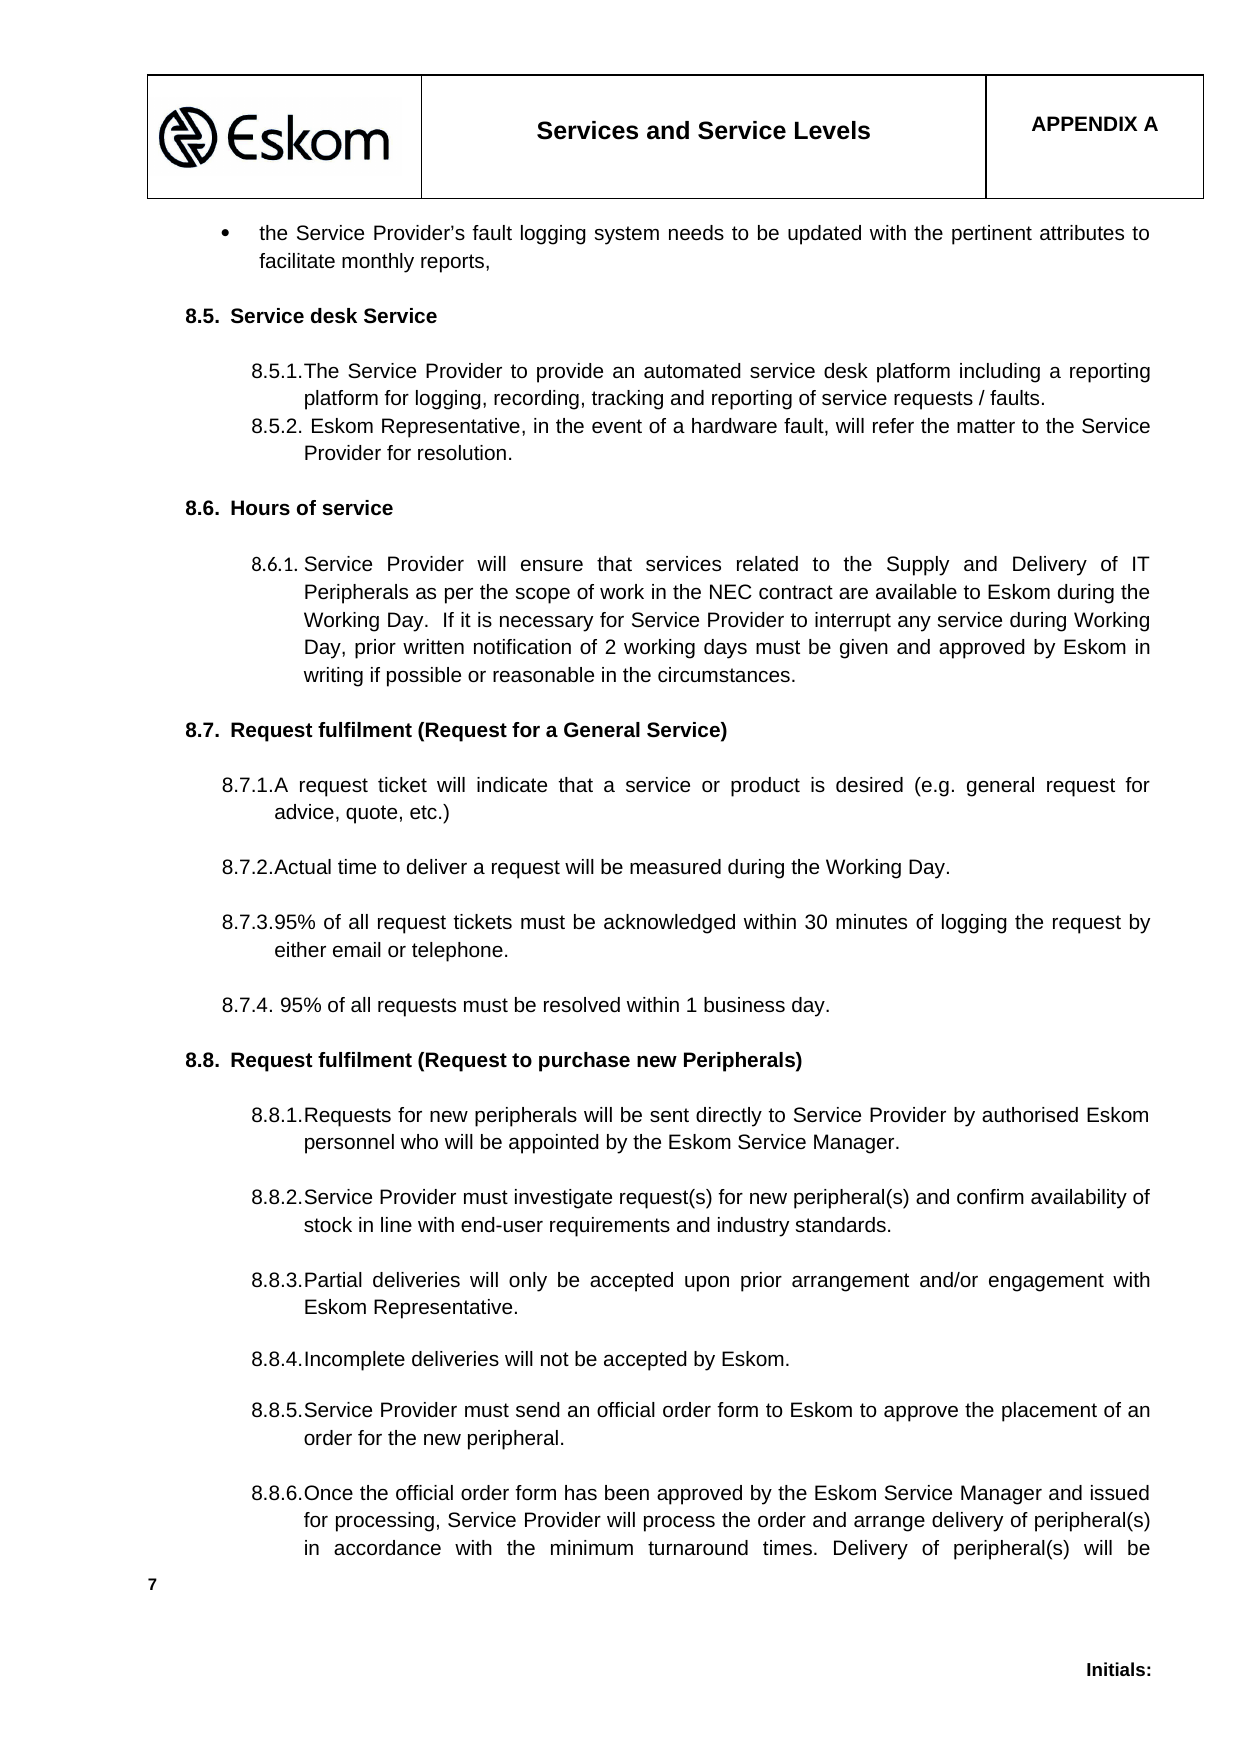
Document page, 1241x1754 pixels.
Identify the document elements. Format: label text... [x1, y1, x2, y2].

list Request fulfilment (Request for a General Service) [185, 717, 1152, 741]
list Service Provider will ensure that services related to the Supply and Delivery of IT Peripherals as per the scope of work in the NEC contract are available to Eskom during the Working Day. If it is necessary for Service Provider to interrupt any service during Working Day, prior written notification of 2 working days must be given and approved by Eskom in writing if possible or reasonable in the circumstances. [251, 551, 1152, 686]
list Requests for new peripherals will be sent directly to Service Provider by authorised Eskom personnel who will be appointed by the Eskom Service Manager. [251, 1102, 1152, 1154]
list Request fulfilment (Request to purchase new Peripherals) [185, 1047, 1152, 1071]
list 95% of all request tickets must be acknowledged within 30 minutes of logging the request by either email or telephone. [222, 910, 1152, 961]
list The Service Provider to provide an automated service desk platform including a reporting platform for logging, recording, tracking and reporting of service requests / faults. [251, 358, 1152, 410]
list A request ticket will indicate that a service or product is desired (e.g. general request for advice, quote, etc.) [222, 772, 1152, 824]
list 95% of all requests must be resolved within 1 business day. [222, 992, 1152, 1016]
list Hours of service [185, 496, 1152, 520]
list Actual time to deliver a request will be measured during the Working Day. [222, 855, 1152, 879]
list Service Provider must investigate request(s) for new peripheral(s) and confirm availability of stock in line with end-user requirements and industry standards. [251, 1185, 1152, 1236]
list Incomplete deliveries will not be accepted by Eskom. [251, 1346, 1152, 1370]
list Partial deliveries will only be accepted upon prior arrangement and/or engagement with Eskom Representative. [251, 1267, 1152, 1319]
picture [148, 97, 403, 176]
list Eskom Representative, in the event of a hardware fault, will refer the matter to the Service Provider for resolution. [251, 413, 1152, 465]
list the Service Provider’s fault logging system needs to be updated with the pertinent attributes to facilitate monthly reports, [222, 221, 1152, 272]
list Service Provider must send an official order form to Eskom to approve the placement of an order for the new peripheral. [251, 1398, 1152, 1449]
list Service desk Service [185, 303, 1152, 327]
